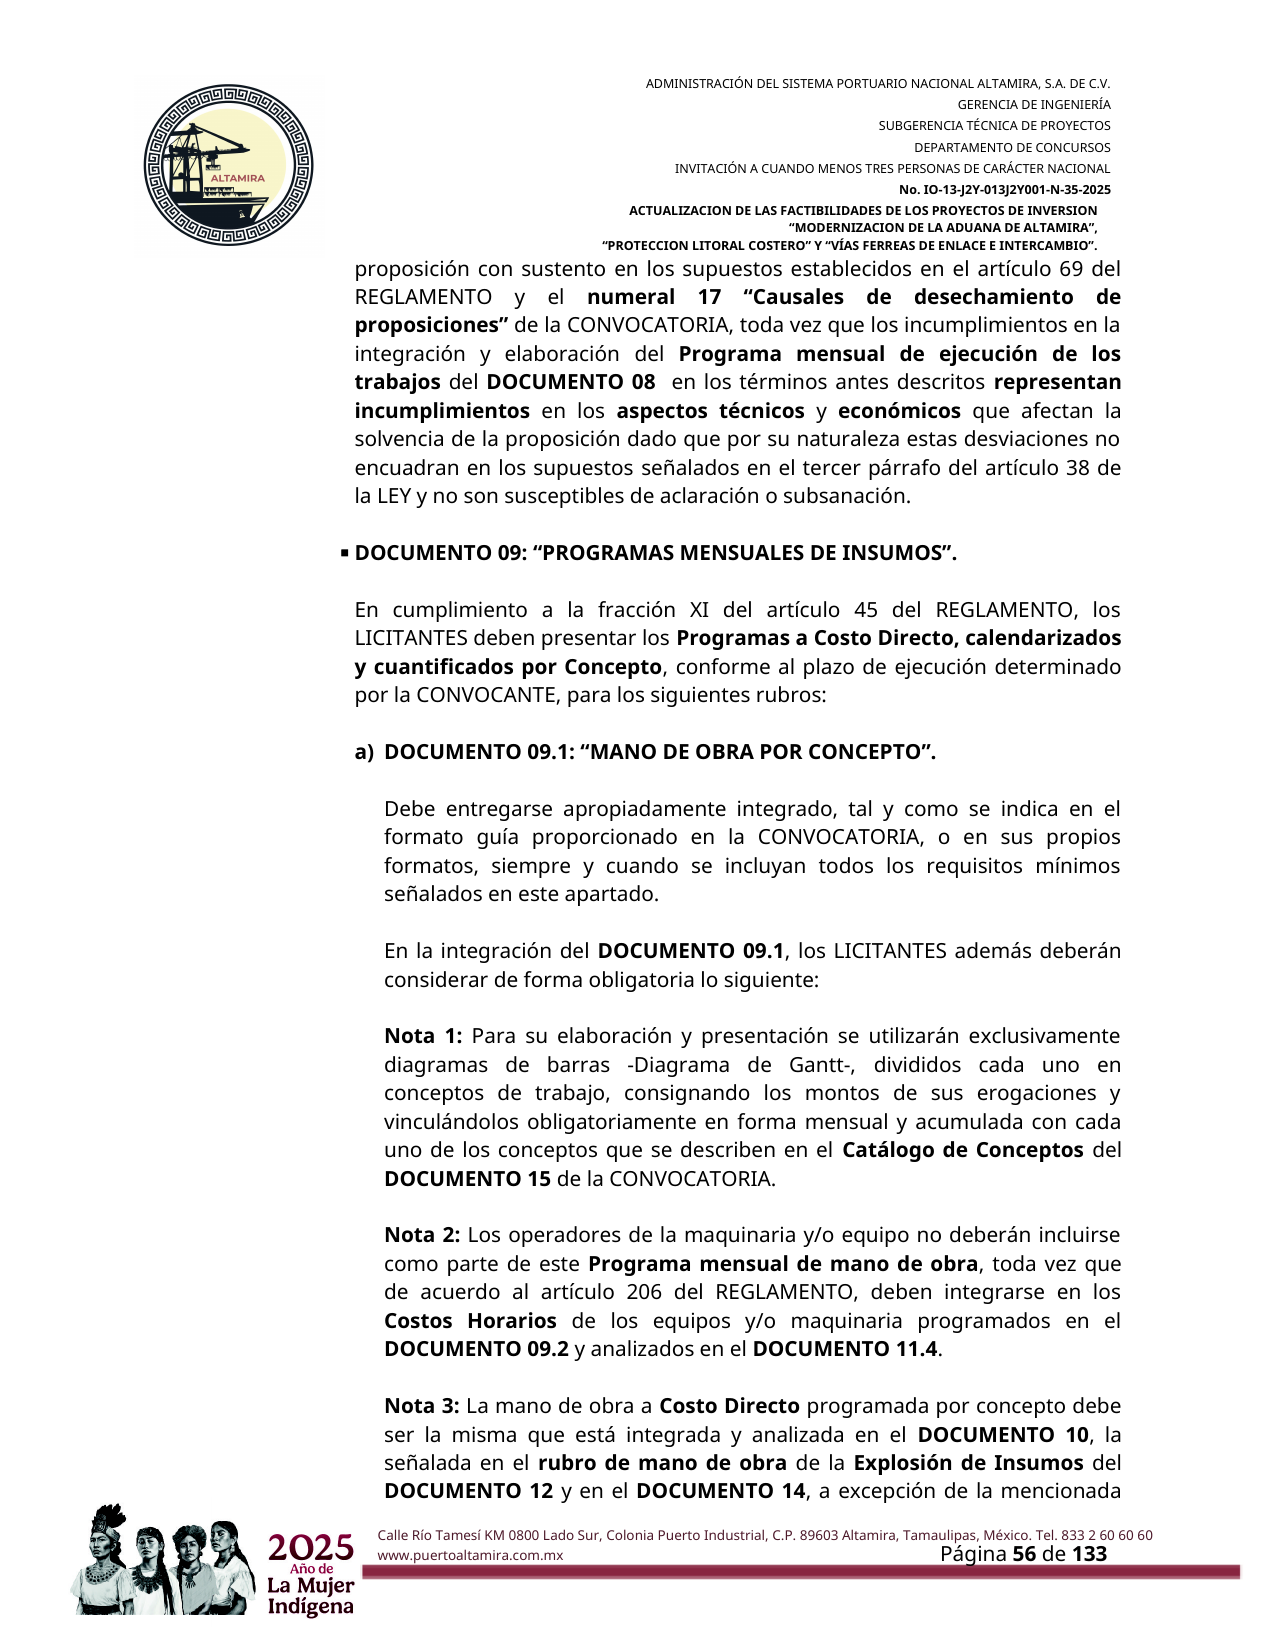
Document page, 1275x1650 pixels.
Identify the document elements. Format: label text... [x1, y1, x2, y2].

text En la integración del DOCUMENTO 09.1, los LICITANTES además deberán considerar de forma obligatoria lo siguiente: [384, 936, 1122, 993]
list Debe entregarse apropiadamente integrado, tal y como se indica en el formato guía proporcionado en la CONVOCATORIA, o en sus propios formatos, siempre y cuando se incluyan todos los requisitos mínimos señalados en este apartado. [384, 794, 1122, 908]
list DOCUMENTO 09.1: “MANO DE OBRA POR CONCEPTO”. [354, 737, 1122, 766]
text En cumplimiento a la fracción XI del artículo 45 del REGLAMENTO, los LICITANTES deben presentar los Programas a Costo Directo, calendarizados y cuantificados por Concepto, conforme al plazo de ejecución determinado por la CONVOCANTE, para los siguientes rubros: [354, 595, 1122, 709]
list DOCUMENTO 09: “PROGRAMAS MENSUALES DE INSUMOS”. [340, 538, 1122, 567]
picture [0, 1497, 1244, 1627]
picture [134, 75, 325, 258]
list Nota 2: Los operadores de la maquinaria y/o equipo no deberán incluirse como parte de este Programa mensual de mano de obra, toda vez que de acuerdo al artículo 206 del REGLAMENTO, deben integrarse en los Costos Horarios de los equipos y/o maquinaria programados en el DOCUMENTO 09.2 y analizados en el DOCUMENTO 11.4. [384, 1221, 1122, 1363]
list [384, 1391, 1122, 1505]
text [354, 254, 1122, 510]
list Nota 1: Para su elaboración y presentación se utilizarán exclusivamente diagramas de barras -Diagrama de Gantt-, divididos cada uno en conceptos de trabajo, consignando los montos de sus erogaciones y vinculándolos obligatoriamente en forma mensual y acumulada con cada uno de los conceptos que se describen en el Catálogo de Conceptos del DOCUMENTO 15 de la CONVOCATORIA. [384, 1022, 1122, 1192]
